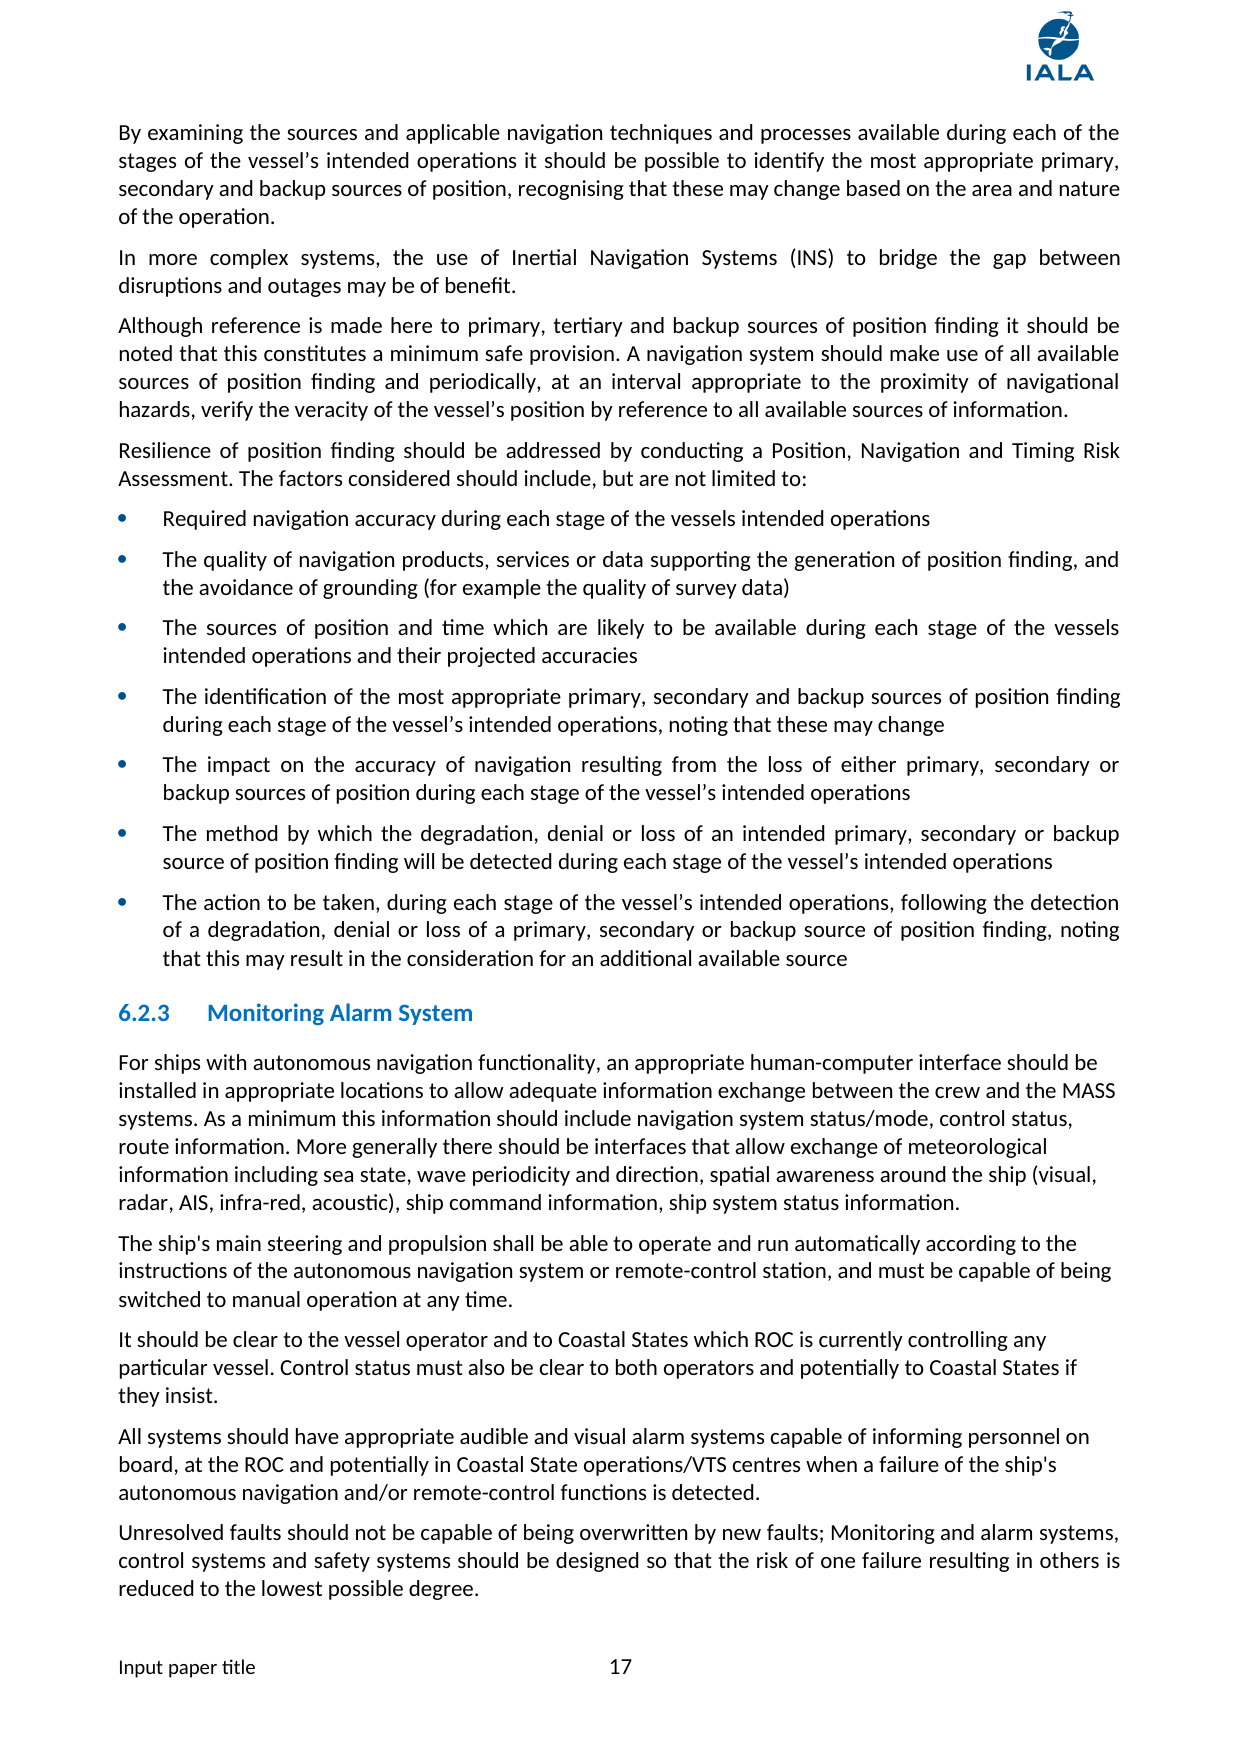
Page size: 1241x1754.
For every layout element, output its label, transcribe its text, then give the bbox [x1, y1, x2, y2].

subtitle 6.2.3 Monitoring Alarm System [118, 997, 1048, 1027]
text In more complex systems, the use of Inertial Navigation Systems (INS) to bridge the gap between disruptions and outages may be of benefit. [118, 243, 1122, 299]
text Unresolved faults should not be capable of being overwritten by new faults; Monitoring and alarm systems, control systems and safety systems should be designed so that the risk of one failure resulting in others is reduced to the lowest possible degree. [118, 1518, 1122, 1602]
list The quality of navigation products, services or data supporting the generation of position finding, and the avoidance of grounding (for example the quality of survey data) [118, 545, 1122, 601]
list The action to be taken, during each stage of the vessel’s intended operations, following the detection of a degradation, denial or loss of a primary, secondary or backup source of position finding, noting that this may result in the consideration for an additional available source [118, 888, 1122, 972]
text It should be clear to the vessel operator and to Coastal States which ROC is currently controlling any particular vessel. Control status must also be clear to both operators and potentially to Coastal States if they insist. [118, 1325, 1122, 1409]
text For ships with autonomous navigation functionality, an appropriate human-computer interface should be installed in appropriate locations to allow adequate information exchange between the crew and the MASS systems. As a minimum this information should include navigation system status/mode, control status, route information. More generally there should be interfaces that allow exchange of meteorological information including sea state, wave periodicity and direction, spatial awareness around the ship (visual, radar, AIS, infra-red, acoustic), ship command information, ship system status information. [118, 1048, 1122, 1216]
list The impact on the accuracy of navigation resulting from the loss of either primary, secondary or backup sources of position during each stage of the vessel’s intended operations [118, 751, 1122, 807]
text Resilience of position finding should be addressed by conducting a Position, Navigation and Timing Risk Assessment. The factors considered should include, but are not limited to: [118, 436, 1122, 492]
list The identification of the most appropriate primary, secondary and backup sources of position finding during each stage of the vessel’s intended operations, noting that these may change [118, 682, 1122, 738]
list The method by which the degradation, denial or loss of an intended primary, secondary or backup source of position finding will be detected during each stage of the vessel’s intended operations [118, 819, 1122, 875]
text By examining the sources and applicable navigation techniques and processes available during each of the stages of the vessel’s intended operations it should be possible to identify the most appropriate primary, secondary and backup sources of position, recognising that these may change based on the area and nature of the operation. [118, 118, 1122, 230]
list The sources of position and time which are likely to be available during each stage of the vessels intended operations and their projected accuracies [118, 613, 1122, 669]
text The ship's main steering and propulsion shall be able to operate and run automatically according to the instructions of the autonomous navigation system or remote-control station, and must be capable of being switched to manual operation at any time. [118, 1229, 1122, 1313]
list Required navigation accuracy during each stage of the vessels intended operations [118, 504, 1122, 532]
picture [1011, 3, 1106, 96]
text Although reference is made here to primary, tertiary and backup sources of position finding it should be noted that this constitutes a minimum safe provision. A navigation system should make use of all available sources of position finding and periodically, at an interval appropriate to the proximity of navigational hazards, verify the veracity of the vessel’s position by reference to all available sources of information. [118, 311, 1122, 423]
text All systems should have appropriate audible and visual alarm systems capable of informing personnel on board, at the ROC and potentially in Coastal State operations/VTS centres when a failure of the ship's autonomous navigation and/or remote-control functions is detected. [118, 1422, 1122, 1506]
